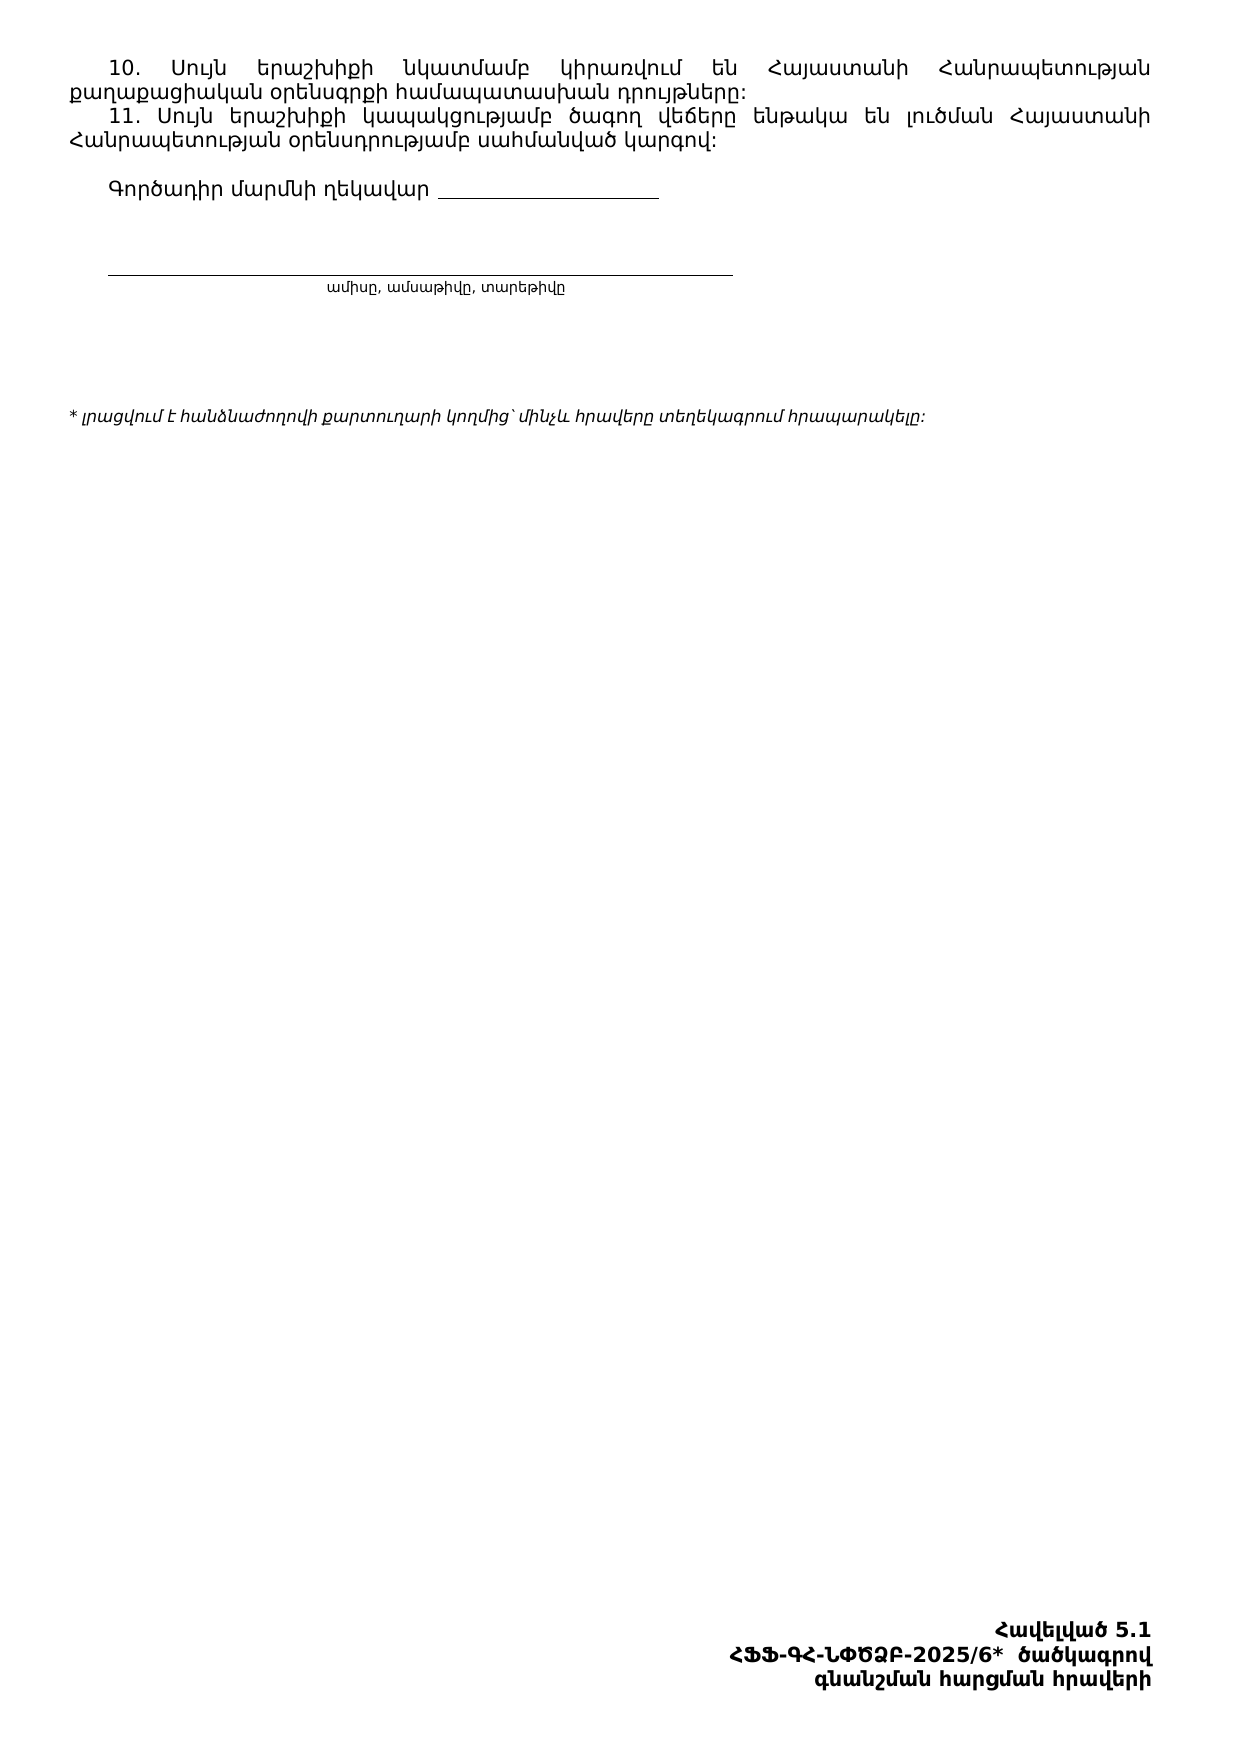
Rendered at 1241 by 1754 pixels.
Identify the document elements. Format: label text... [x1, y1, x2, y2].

text 10. Սույն երաշխիքի նկատմամբ կիրառվում են Հայաստանի Հանրապետության քաղաքացիական օրենսգրքի համապատասխան դրույթները: [69, 56, 1152, 104]
text ՀՖՖ-ԳՀ-ՆՓԾՁԲ-2025/6* ծածկագրով [69, 1643, 1152, 1667]
text ամիսը, ամսաթիվը, տարեթիվը [69, 278, 1152, 308]
text 11. Սույն երաշխիքի կապակցությամբ ծագող վեճերը ենթակա են լուծման Հայաստանի Հանրապետության օրենսդրությամբ սահմանված կարգով: [69, 104, 1152, 153]
text * լրացվում է հանձնաժողովի քարտուղարի կողմից` մինչև հրավերը տեղեկագրում հրապարակելը: [69, 405, 1152, 427]
text Հավելված 5.1 [69, 1618, 1152, 1643]
text գնանշման հարցման հրավերի [69, 1667, 1152, 1691]
text Գործադիր մարմնի ղեկավար [69, 177, 1152, 201]
